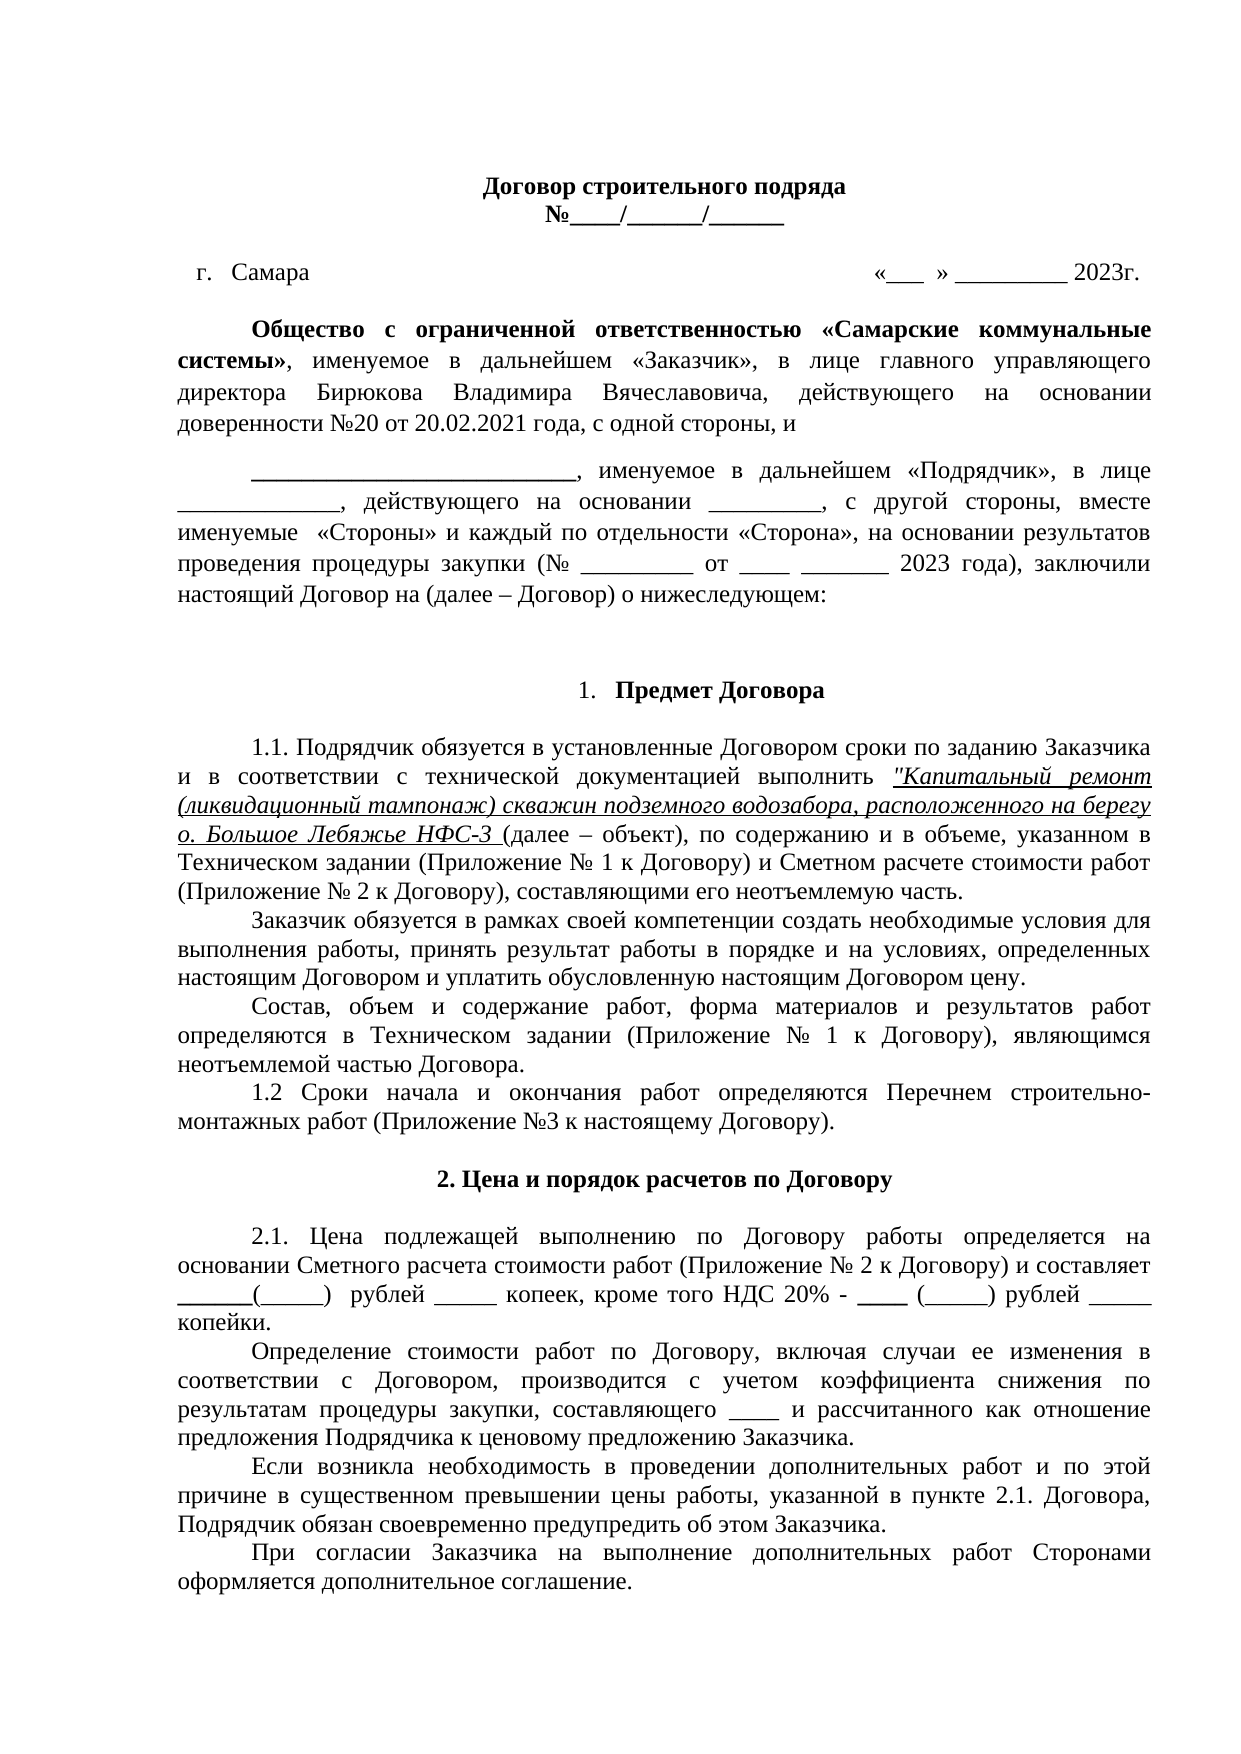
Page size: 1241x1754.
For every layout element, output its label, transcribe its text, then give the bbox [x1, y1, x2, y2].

text Определение стоимости работ по Договору, включая случаи ее изменения в соответствии с Договором, производится с учетом коэффициента снижения по результатам процедуры закупки, составляющего ____ и рассчитанного как отношение предложения Подрядчика к ценовому предложению Заказчика. [177, 1336, 1152, 1451]
text Договор строительного подряда [177, 171, 1152, 199]
text 1.2 Сроки начала и окончания работ определяются Перечнем строительно-монтажных работ (Приложение №3 к настоящему Договору). [177, 1077, 1152, 1135]
text 2. Цена и порядок расчетов по Договору [177, 1164, 1152, 1192]
text Состав, объем и содержание работ, форма материалов и результатов работ определяются в Техническом задании (Приложение № 1 к Договору), являющимся неотъемлемой частью Договора. [177, 991, 1152, 1077]
text Если возникла необходимость в проведении дополнительных работ и по этой причине в существенном превышении цены работы, указанной в пункте 2.1. Договора, Подрядчик обязан своевременно предупредить об этом Заказчика. [177, 1451, 1152, 1537]
text __________________________, именуемое в дальнейшем «Подрядчик», в лице _____________, действующего на основании _________, с другой стороны, вместе именуемые «Стороны» и каждый по отдельности «Сторона», на основании результатов проведения процедуры закупки (№ _________ от ____ _______ 2023 года), заключили настоящий Договор на (далее – Договор) о нижеследующем: [177, 455, 1152, 608]
text 2.1. Цена подлежащей выполнению по Договору работы определяется на основании Сметного расчета стоимости работ (Приложение № 2 к Договору) и составляет ______(_____) рублей _____ копеек, кроме того НДС 20% - ____ (_____) рублей _____ копейки. [177, 1221, 1152, 1336]
text Общество с ограниченной ответственностью «Самарские коммунальные системы», именуемое в дальнейшем «Заказчик», в лице главного управляющего директора Бирюкова Владимира Вячеславовича, действующего на основании доверенности №20 от 20.02.2021 года, с одной стороны, и [177, 314, 1152, 436]
text г. Самара «___ » _________ 2023г. [177, 257, 1152, 286]
text 1.1. Подрядчик обязуется в установленные Договором сроки по заданию Заказчика и в соответствии с технической документацией выполнить "Капитальный ремонт (ликвидационный тампонаж) скважин подземного водозабора, расположенного на берегу о. Большое Лебяжье НФС-3 (далее – объект), по содержанию и в объеме, указанном в Техническом задании (Приложение № 1 к Договору) и Сметном расчете стоимости работ (Приложение № 2 к Договору), составляющими его неотъемлемую часть. [177, 732, 1152, 905]
text При согласии Заказчика на выполнение дополнительных работ Сторонами оформляется дополнительное соглашение. [177, 1537, 1152, 1595]
list Предмет Договора [251, 675, 1152, 704]
text Заказчик обязуется в рамках своей компетенции создать необходимые условия для выполнения работы, принять результат работы в порядке и на условиях, определенных настоящим Договором и уплатить обусловленную настоящим Договором цену. [177, 905, 1152, 991]
text №____/______/______ [177, 199, 1152, 228]
